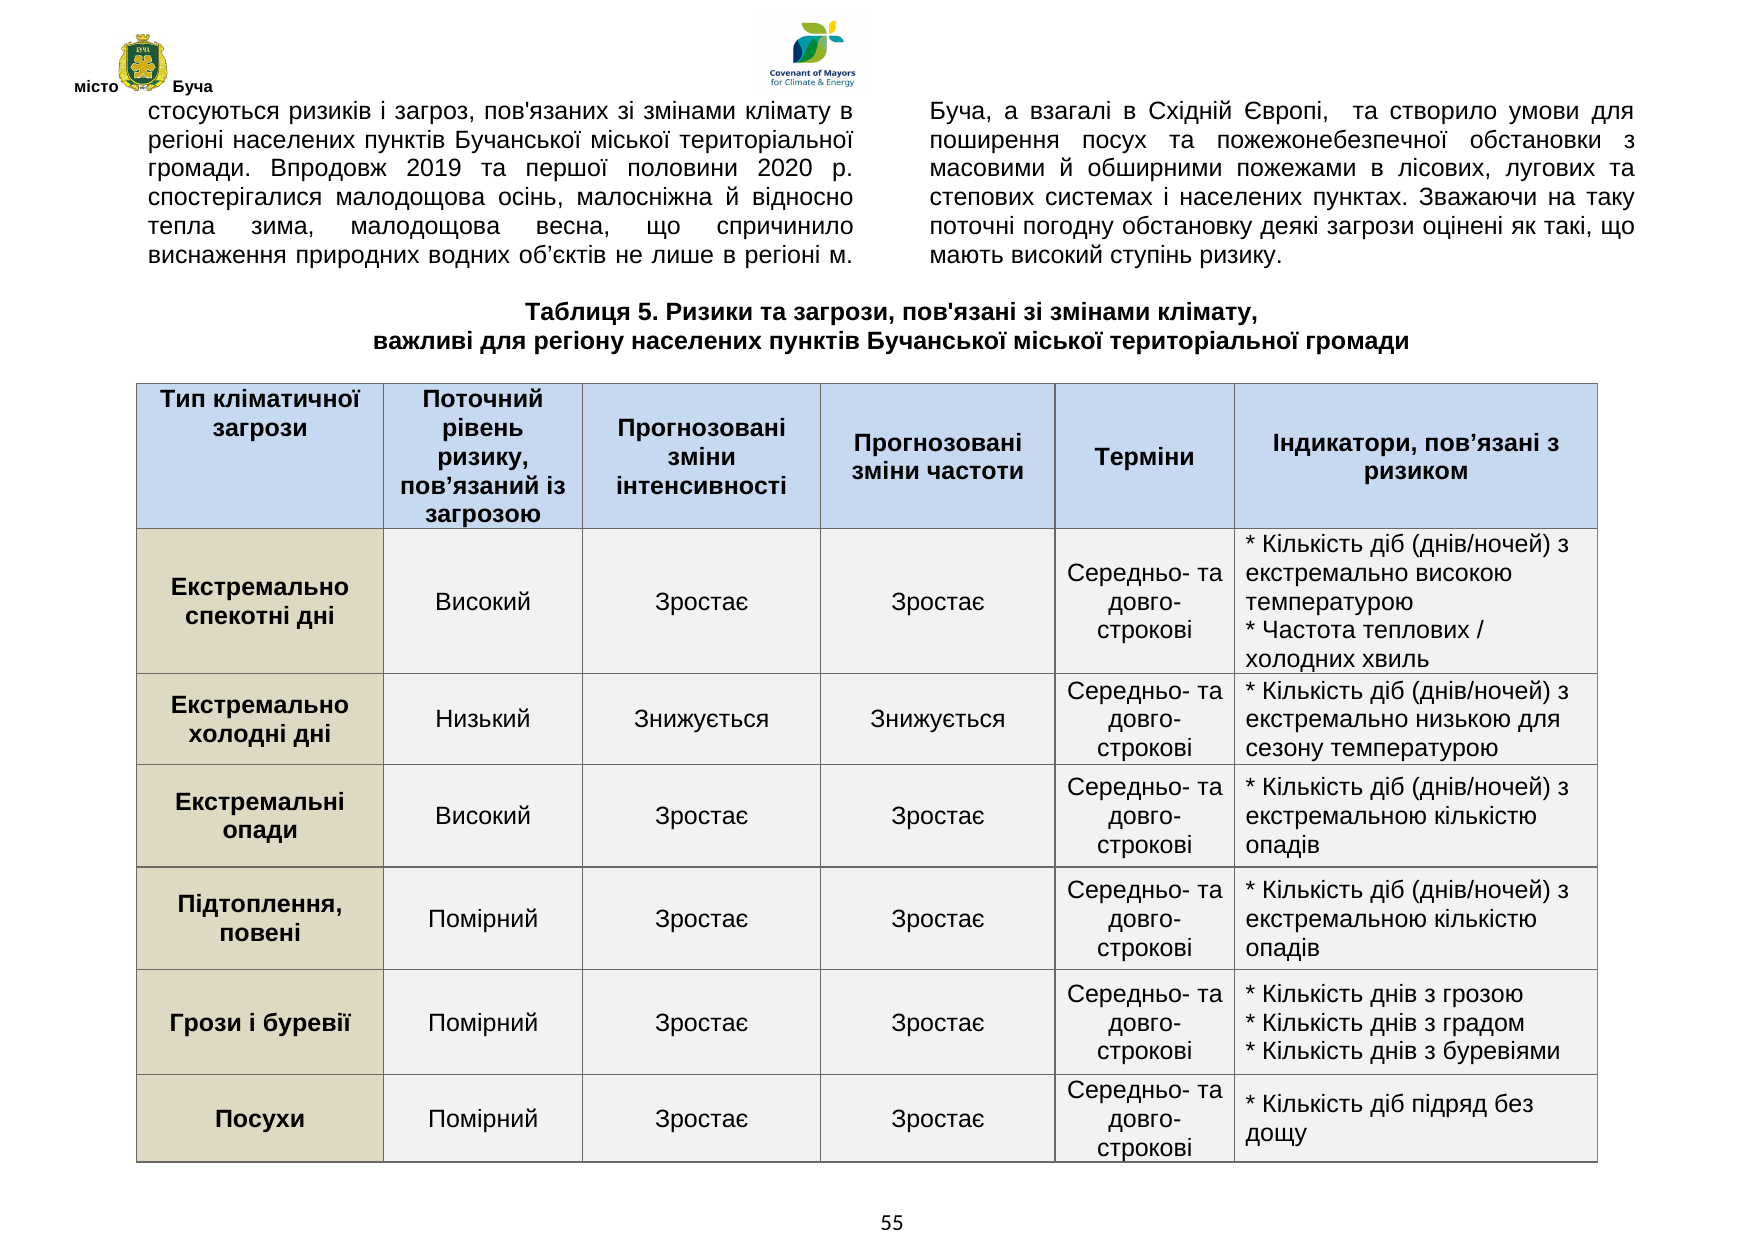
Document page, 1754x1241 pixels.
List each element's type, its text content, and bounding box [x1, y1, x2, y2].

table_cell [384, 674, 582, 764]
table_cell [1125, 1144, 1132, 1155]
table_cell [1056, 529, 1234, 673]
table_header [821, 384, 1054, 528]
text важливі для регіону населених пунктів Бучанської міської територіальної громади [148, 326, 1636, 354]
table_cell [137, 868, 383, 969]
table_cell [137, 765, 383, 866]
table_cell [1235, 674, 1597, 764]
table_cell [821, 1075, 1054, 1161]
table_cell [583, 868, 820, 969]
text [929, 96, 1636, 268]
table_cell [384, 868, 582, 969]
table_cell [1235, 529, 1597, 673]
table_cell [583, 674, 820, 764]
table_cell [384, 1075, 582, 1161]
picture [752, 14, 872, 93]
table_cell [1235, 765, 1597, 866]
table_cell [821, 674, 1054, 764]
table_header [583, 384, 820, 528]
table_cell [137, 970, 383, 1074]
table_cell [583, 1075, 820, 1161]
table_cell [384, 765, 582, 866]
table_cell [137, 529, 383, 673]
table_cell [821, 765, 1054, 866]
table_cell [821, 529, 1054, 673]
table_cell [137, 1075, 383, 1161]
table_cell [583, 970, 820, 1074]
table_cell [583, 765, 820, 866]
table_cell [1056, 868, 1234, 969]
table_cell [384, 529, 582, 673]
picture [118, 34, 168, 93]
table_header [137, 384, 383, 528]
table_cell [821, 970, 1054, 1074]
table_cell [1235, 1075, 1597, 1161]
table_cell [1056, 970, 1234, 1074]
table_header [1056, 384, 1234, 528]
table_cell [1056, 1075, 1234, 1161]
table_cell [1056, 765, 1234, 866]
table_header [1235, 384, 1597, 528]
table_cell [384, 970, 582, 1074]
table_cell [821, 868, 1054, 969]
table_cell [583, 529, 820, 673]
text Таблиця 5. Ризики та загрози, пов'язані зі змінами клімату, [148, 297, 1636, 326]
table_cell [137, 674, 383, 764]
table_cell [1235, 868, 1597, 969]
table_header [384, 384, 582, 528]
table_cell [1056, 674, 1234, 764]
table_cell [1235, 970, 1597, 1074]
